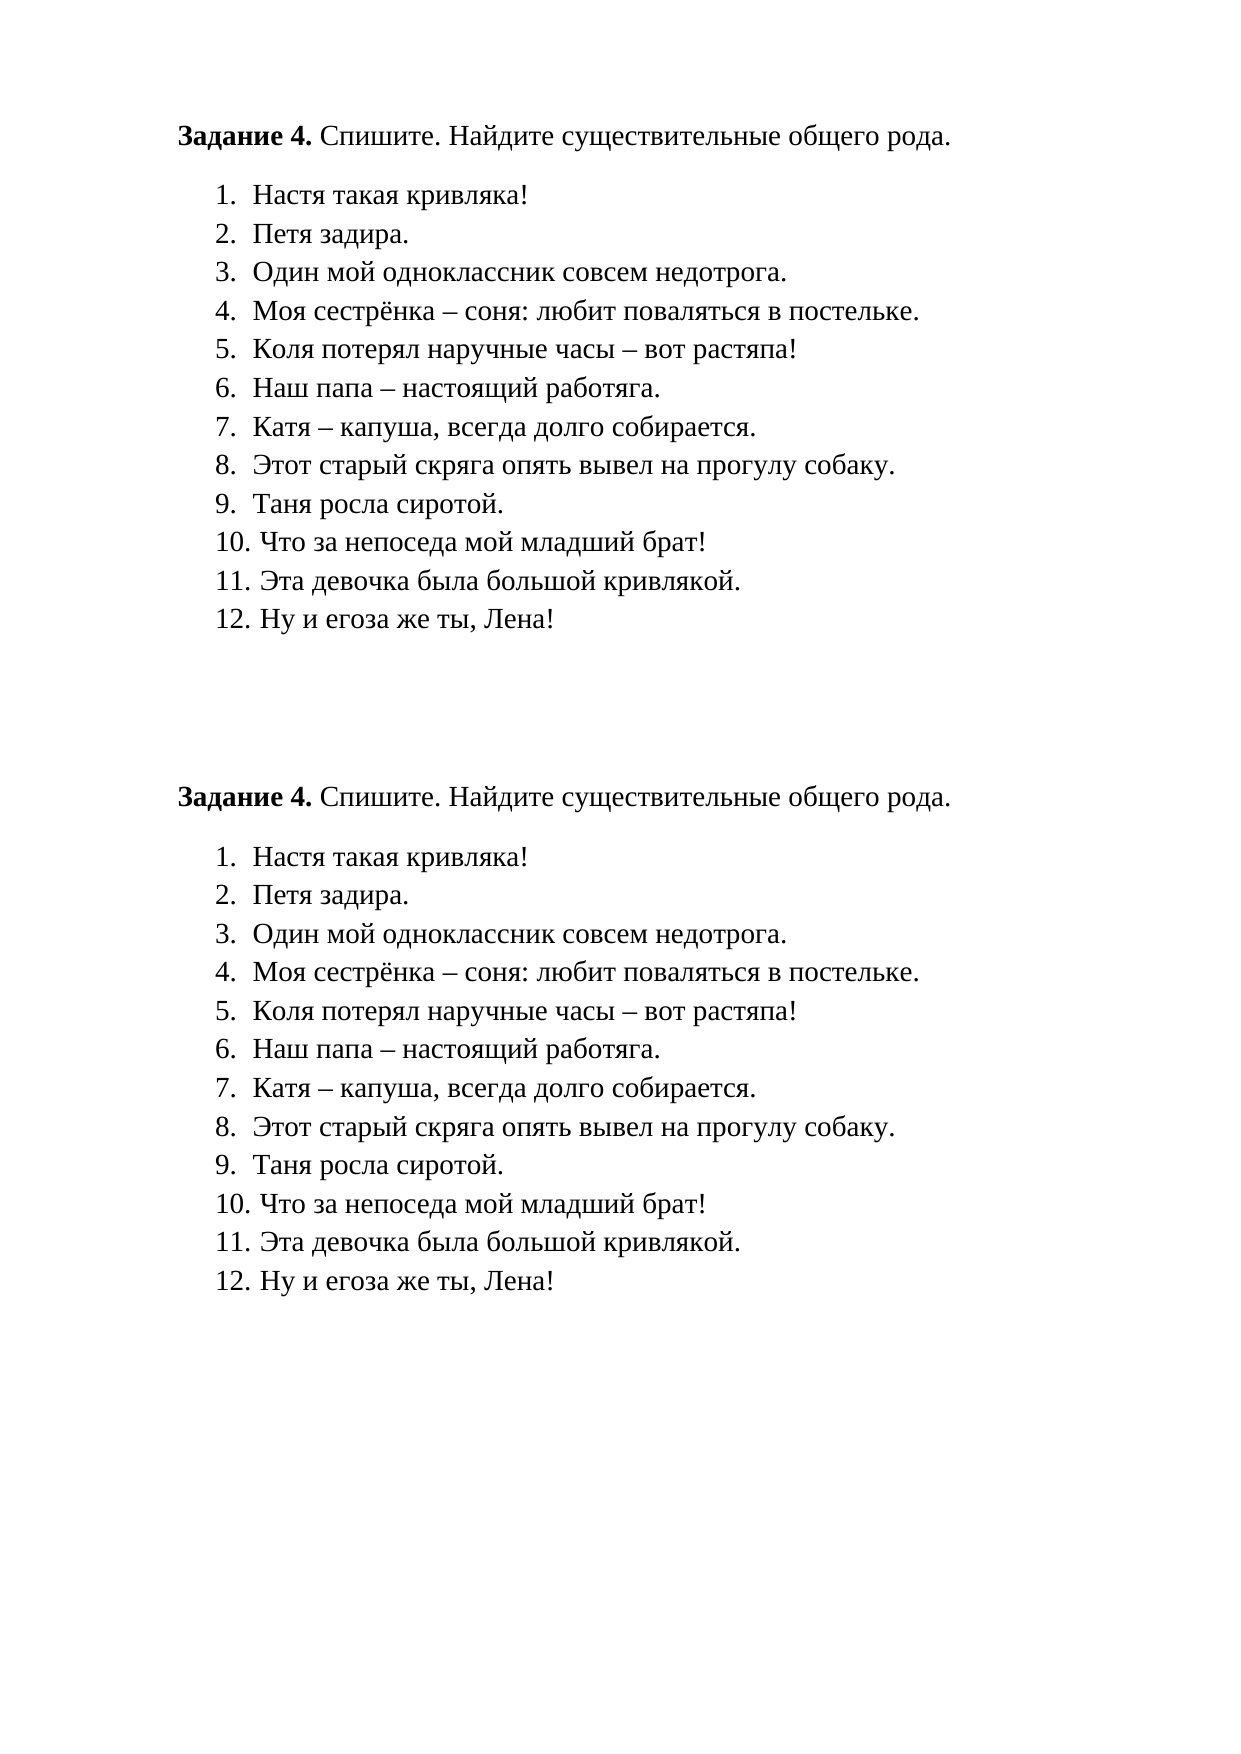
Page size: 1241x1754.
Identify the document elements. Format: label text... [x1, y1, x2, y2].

text Задание 4. Спишите. Найдите существительные общего рода. [177, 779, 1152, 813]
text Задание 4. Спишите. Найдите существительные общего рода. [177, 118, 1152, 152]
list Моя сестрёнка – соня: любит поваляться в постельке. [215, 954, 1152, 988]
list Наш папа – настоящий работяга. [215, 370, 1152, 404]
list Что за непоседа мой младший брат! [215, 524, 1152, 558]
list Настя такая кривляка! [215, 839, 1152, 872]
list Катя – капуша, всегда долго собирается. [215, 1070, 1152, 1104]
list Этот старый скряга опять вывел на прогулу собаку. [215, 1109, 1152, 1142]
list Один мой одноклассник совсем недотрога. [215, 916, 1152, 949]
list Таня росла сиротой. [215, 486, 1152, 519]
list Что за непоседа мой младший брат! [215, 1186, 1152, 1219]
list Наш папа – настоящий работяга. [215, 1032, 1152, 1065]
list Петя задира. [215, 216, 1152, 249]
list Эта девочка была большой кривлякой. [215, 1224, 1152, 1258]
list Моя сестрёнка – соня: любит поваляться в постельке. [215, 293, 1152, 327]
list Один мой одноклассник совсем недотрога. [215, 254, 1152, 288]
list Эта девочка была большой кривлякой. [215, 563, 1152, 596]
list Коля потерял наручные часы – вот растяпа! [215, 332, 1152, 365]
list Петя задира. [215, 877, 1152, 911]
list Настя такая кривляка! [215, 177, 1152, 211]
list Ну и егоза же ты, Лена! [215, 601, 1152, 635]
list Таня росла сиротой. [215, 1147, 1152, 1181]
list Ну и егоза же ты, Лена! [215, 1263, 1152, 1296]
list Коля потерял наручные часы – вот растяпа! [215, 993, 1152, 1027]
list Этот старый скряга опять вывел на прогулу собаку. [215, 447, 1152, 481]
list Катя – капуша, всегда долго собирается. [215, 409, 1152, 442]
